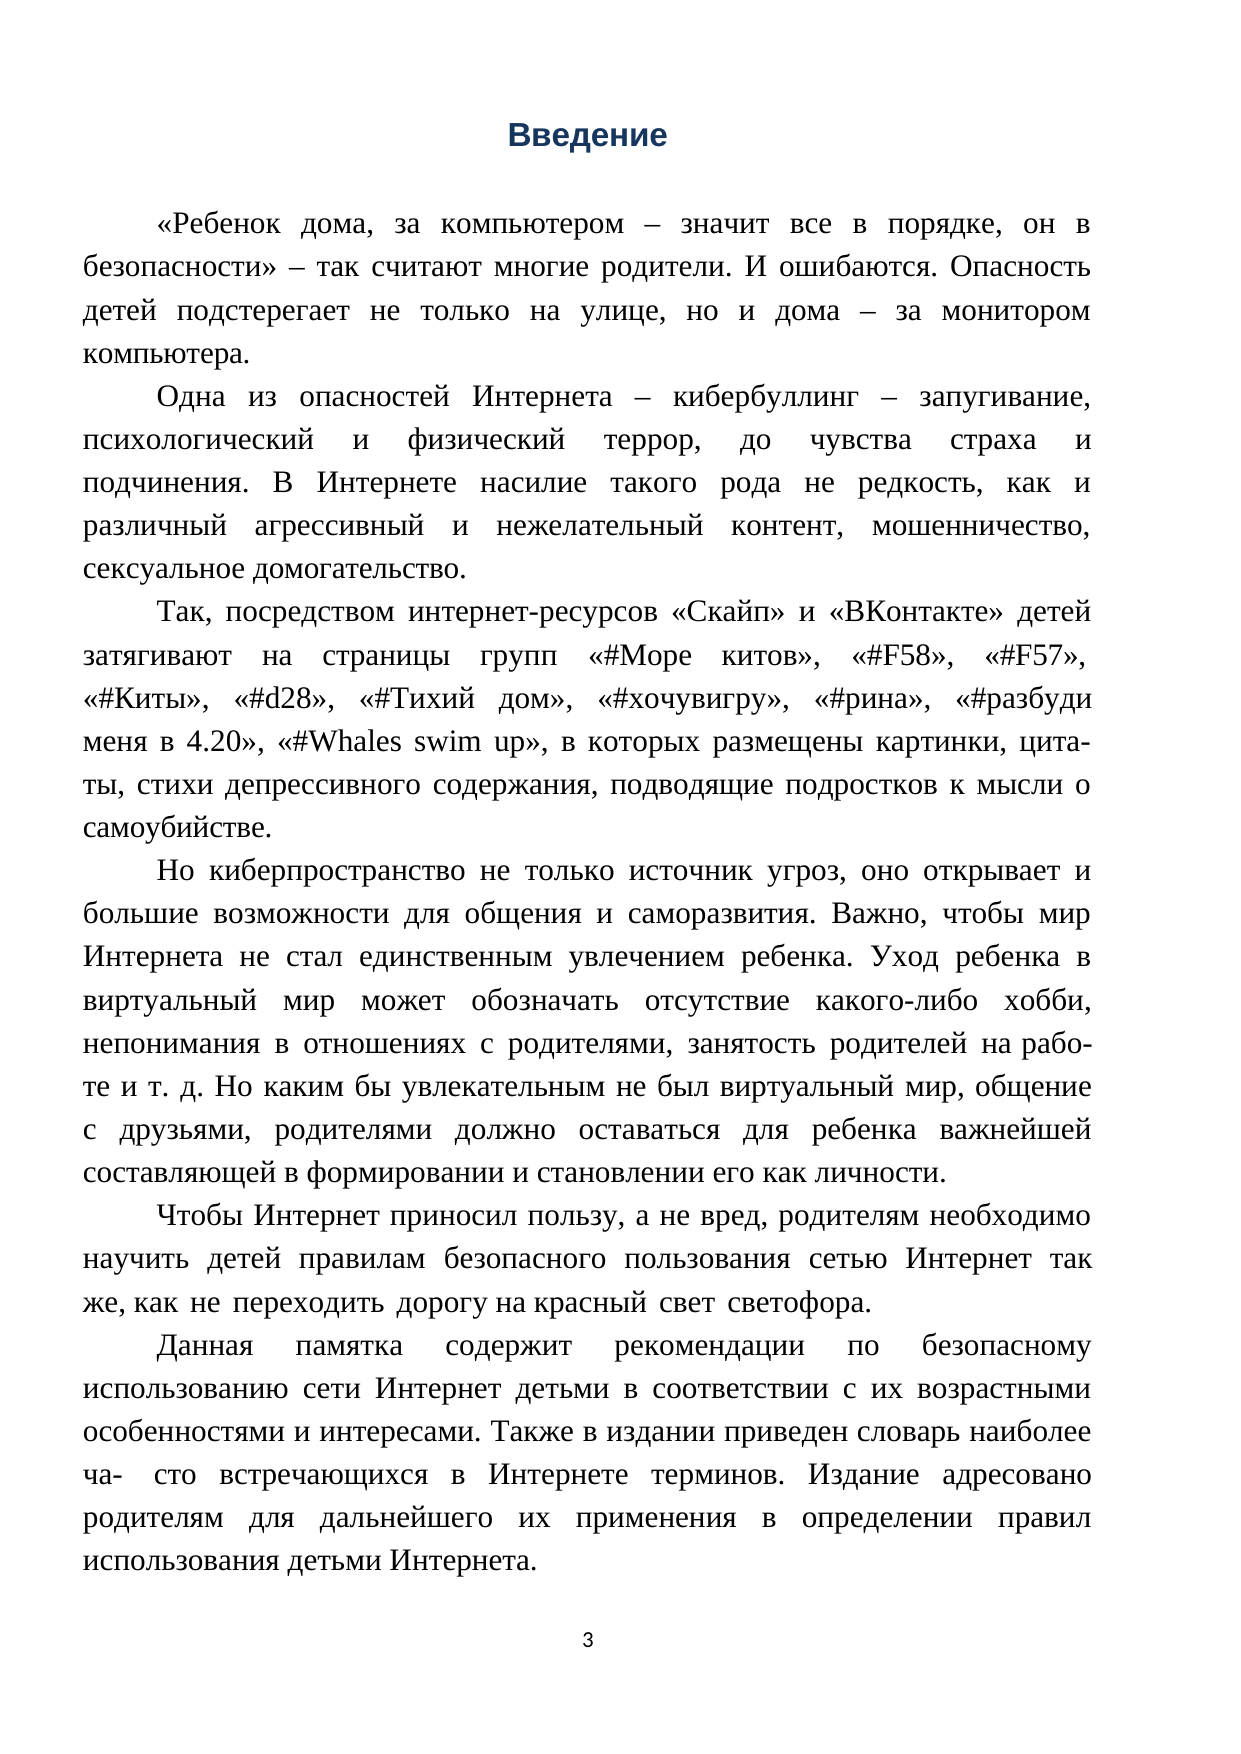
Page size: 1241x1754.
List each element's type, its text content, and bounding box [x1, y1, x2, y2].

text Чтобы Интернет приносил пользу, а не вред, родителям необходимо научить детей правилам безопасного пользования сетью Интернет так же, как не переходить дорогу на красный свет светофора. [83, 1197, 1092, 1319]
text «Ребенок дома, за компьютером – значит все в порядке, он в безопасности» – так считают многие родители. И ошибаются. Опасность детей подстерегает не только на улице, но и дома – за монитором компьютера. [83, 204, 1092, 370]
text Так, посредством интернет-ресурсов «Скайп» и «ВКонтакте» детей затягивают на страницы групп «#Море китов», «#F58», «#F57», [83, 593, 1092, 672]
text Но киберпространство не только источник угроз, оно открывает и большие возможности для общения и саморазвития. Важно, чтобы мир Интернета не стал единственным увлечением ребенка. Уход ребенка в виртуальный мир может обозначать отсутствие какого-либо хобби, непонимания в отношениях с родителями, занятость родителей на рабо- те и т. д. Но каким бы увлекательным не был виртуальный мир, общение с друзьями, родителями должно оставаться для ребенка важнейшей составляющей в формировании и становлении его как личности. [83, 851, 1093, 1189]
text «#Киты», «#d28», «#Тихий дом», «#хочувигру», «#рина», «#разбуди меня в 4.20», «#Whales swim up», в которых размещены картинки, цита- ты, стихи депрессивного содержания, подводящие подростков к мысли о самоубийстве. [83, 679, 1092, 844]
text Одна из опасностей Интернета – кибербуллинг – запугивание, психологический и физический террор, до чувства страха и подчинения. В Интернете насилие такого рода не редкость, как и различный агрессивный и нежелательный контент, мошенничество, сексуальное домогательство. [83, 377, 1092, 586]
text Данная памятка содержит рекомендации по безопасному использованию сети Интернет детьми в соответствии с их возрастными особенностями и интересами. Также в издании приведен словарь наиболее ча- сто встречающихся в Интернете терминов. Издание адресовано родителям для дальнейшего их применения в определении правил использования детьми Интернета. [83, 1326, 1093, 1578]
text Введение [179, 115, 996, 154]
